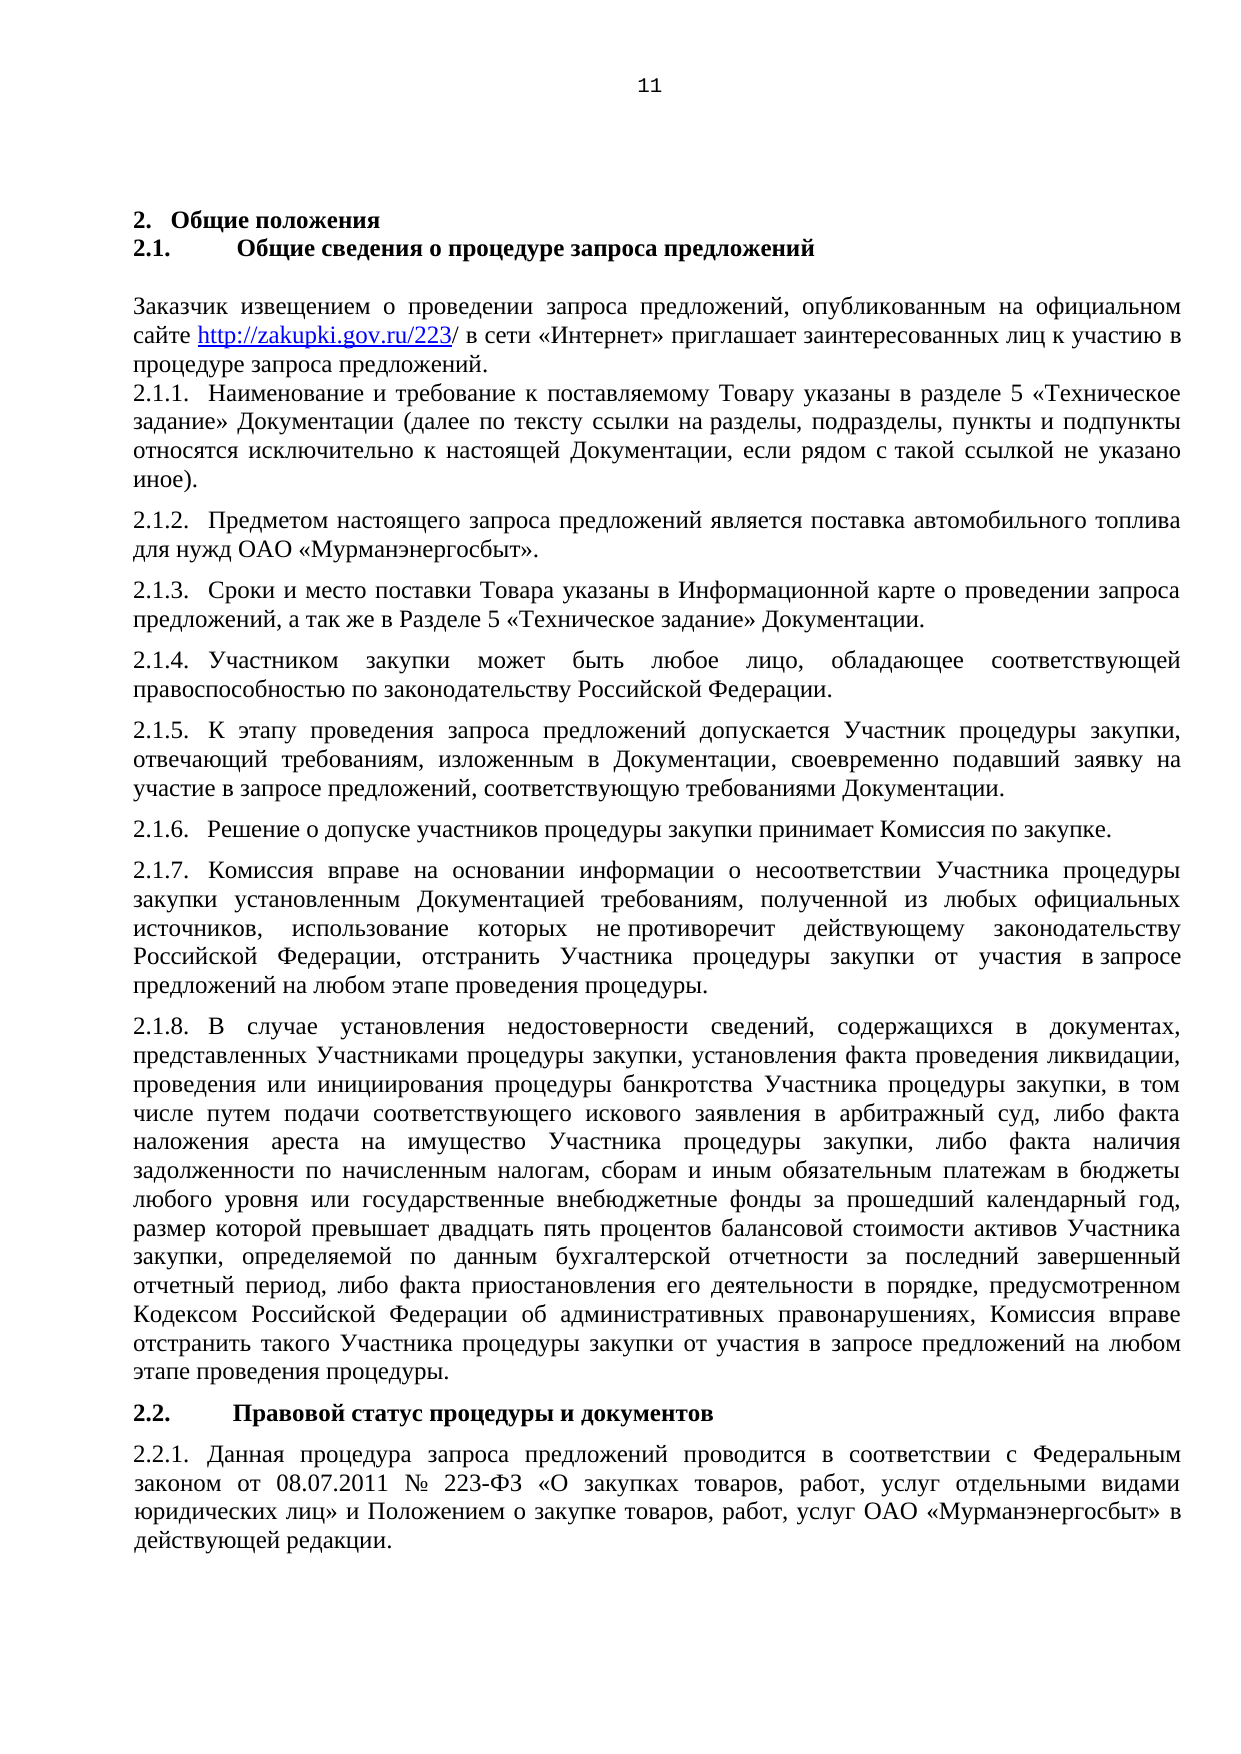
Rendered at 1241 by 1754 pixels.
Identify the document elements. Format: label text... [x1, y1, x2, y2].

list Наименование и требование к поставляемому Товару указаны в разделе 5 «Техническое задание» Документации (далее по тексту ссылки на разделы, подразделы, пункты и подпункты относятся исключительно к настоящей Документации, если рядом с такой ссылкой не указано иное). [133, 378, 1181, 493]
list Сроки и место поставки Товара указаны в Информационной карте о проведении запроса предложений, а так же в Разделе 5 «Техническое задание» Документации. [133, 575, 1181, 633]
list Общие положения [133, 205, 1181, 233]
list Предметом настоящего запроса предложений является поставка автомобильного топлива для нужд ОАО «Мурманэнергосбыт». [133, 505, 1181, 563]
list Правовой статус процедуры и документов [133, 1398, 1181, 1426]
list Комиссия вправе на основании информации о несоответствии Участника процедуры закупки установленным Документацией требованиям, полученной из любых официальных источников, использование которых не противоречит действующему законодательству Российской Федерации, отстранить Участника процедуры закупки от участия в запросе предложений на любом этапе проведения процедуры. [133, 855, 1181, 999]
list Общие сведения о процедуре запроса предложений [133, 233, 1181, 262]
text Заказчик извещением о проведении запроса предложений, опубликованным на официальном сайте http://zakupki.gov.ru/223/ в сети «Интернет» приглашает заинтересованных лиц к участию в процедуре запроса предложений. [133, 291, 1181, 378]
list Решение о допуске участников процедуры закупки принимает Комиссия по закупке. [133, 814, 1181, 843]
list В случае установления недостоверности сведений, содержащихся в документах, представленных Участниками процедуры закупки, установления факта проведения ликвидации, проведения или инициирования процедуры банкротства Участника процедуры закупки, в том числе путем подачи соответствующего искового заявления в арбитражный суд, либо факта наложения ареста на имущество Участника процедуры закупки, либо факта наличия задолженности по начисленным налогам, сборам и иным обязательным платежам в бюджеты любого уровня или государственные внебюджетные фонды за прошедший календарный год, размер которой превышает двадцать пять процентов балансовой стоимости активов Участника закупки, определяемой по данным бухгалтерской отчетности за последний завершенный отчетный период, либо факта приостановления его деятельности в порядке, предусмотренном Кодексом Российской Федерации об административных правонарушениях, Комиссия вправе отстранить такого Участника процедуры закупки от участия в запросе предложений на любом этапе проведения процедуры. [133, 1011, 1181, 1385]
list К этапу проведения запроса предложений допускается Участник процедуры закупки, отвечающий требованиям, изложенным в Документации, своевременно подавший заявку на участие в запросе предложений, соответствующую требованиями Документации. [133, 715, 1181, 801]
list Данная процедура запроса предложений проводится в соответствии с Федеральным законом от 08.07.2011 № 223-ФЗ «О закупках товаров, работ, услуг отдельными видами юридических лиц» и Положением о закупке товаров, работ, услуг ОАО «Мурманэнергосбыт» в действующей редакции. [133, 1439, 1181, 1554]
list Участником закупки может быть любое лицо, обладающее соответствующей правоспособностью по законодательству Российской Федерации. [133, 645, 1181, 703]
